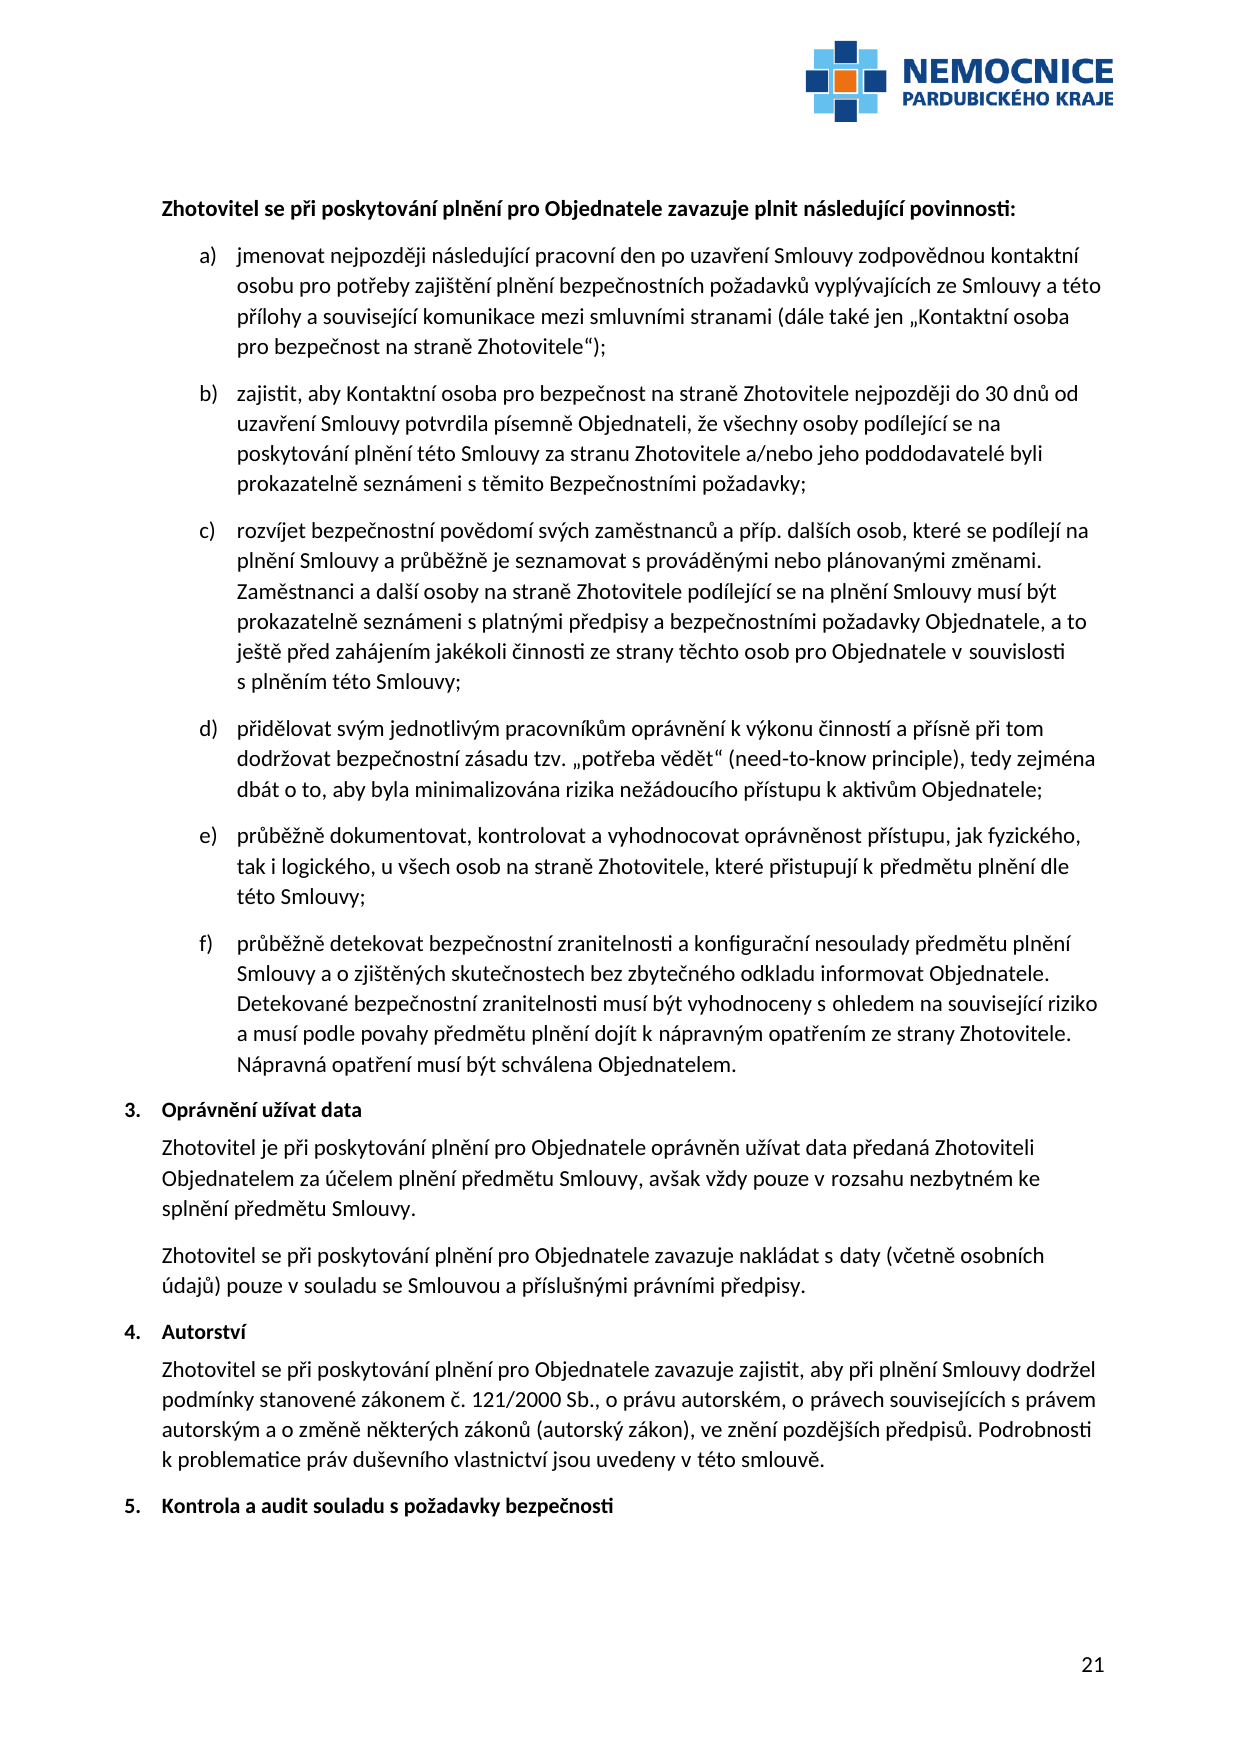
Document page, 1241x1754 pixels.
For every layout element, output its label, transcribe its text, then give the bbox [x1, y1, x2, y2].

list průběžně dokumentovat, kontrolovat a vyhodnocovat oprávněnost přístupu, jak fyzického, tak i logického, u všech osob na straně Zhotovitele, které přistupují k předmětu plnění dle této Smlouvy; [199, 822, 1104, 910]
list přidělovat svým jednotlivým pracovníkům oprávnění k výkonu činností a přísně při tom dodržovat bezpečnostní zásadu tzv. „potřeba vědět“ (need-to-know principle), tedy zejména dbát o to, aby byla minimalizována rizika nežádoucího přístupu k aktivům Objednatele; [199, 714, 1104, 803]
list zajistit, aby Kontaktní osoba pro bezpečnost na straně Zhotovitele nejpozději do 30 dnů od uzavření Smlouvy potvrdila písemně Objednateli, že všechny osoby podílející se na poskytování plnění této Smlouvy za stranu Zhotovitele a/nebo jeho poddodavatelé byli prokazatelně seznámeni s těmito Bezpečnostními požadavky; [199, 379, 1104, 498]
list jmenovat nejpozději následující pracovní den po uzavření Smlouvy zodpovědnou kontaktní osobu pro potřeby zajištění plnění bezpečnostních požadavků vyplývajících ze Smlouvy a této přílohy a související komunikace mezi smluvními stranami (dále také jen „Kontaktní osoba pro bezpečnost na straně Zhotovitele“); [199, 241, 1104, 360]
text Zhotovitel se při poskytování plnění pro Objednatele zavazuje nakládat s daty (včetně osobních údajů) pouze v souladu se Smlouvou a příslušnými právními předpisy. [162, 1241, 1104, 1299]
list Autorství [124, 1318, 1104, 1344]
list průběžně detekovat bezpečnostní zranitelnosti a konfigurační nesoulady předmětu plnění Smlouvy a o zjištěných skutečnostech bez zbytečného odkladu informovat Objednatele. Detekované bezpečnostní zranitelnosti musí být vyhodnoceny s ohledem na související riziko a musí podle povahy předmětu plnění dojít k nápravným opatřením ze strany Zhotovitele. Nápravná opatření musí být schválena Objednatelem. [199, 929, 1104, 1078]
list Oprávnění užívat data [124, 1097, 1104, 1123]
list Kontrola a audit souladu s požadavky bezpečnosti [124, 1492, 1104, 1519]
list rozvíjet bezpečnostní povědomí svých zaměstnanců a příp. dalších osob, které se podílejí na plnění Smlouvy a průběžně je seznamovat s prováděnými nebo plánovanými změnami. Zaměstnanci a další osoby na straně Zhotovitele podílející se na plnění Smlouvy musí být prokazatelně seznámeni s platnými předpisy a bezpečnostními požadavky Objednatele, a to ještě před zahájením jakékoli činnosti ze strany těchto osob pro Objednatele v souvislosti s plněním této Smlouvy; [199, 516, 1104, 696]
text Zhotovitel se při poskytování plnění pro Objednatele zavazuje plnit následující povinnosti: [162, 194, 1104, 223]
text Zhotovitel je při poskytování plnění pro Objednatele oprávněn užívat data předaná Zhotoviteli Objednatelem za účelem plnění předmětu Smlouvy, avšak vždy pouze v rozsahu nezbytném ke splnění předmětu Smlouvy. [162, 1133, 1104, 1222]
text Zhotovitel se při poskytování plnění pro Objednatele zavazuje zajistit, aby při plnění Smlouvy dodržel podmínky stanovené zákonem č. 121/2000 Sb., o právu autorském, o právech souvisejících s právem autorským a o změně některých zákonů (autorský zákon), ve znění pozdějších předpisů. Podrobnosti k problematice práv duševního vlastnictví jsou uvedeny v této smlouvě. [162, 1355, 1104, 1473]
picture [804, 39, 1113, 123]
